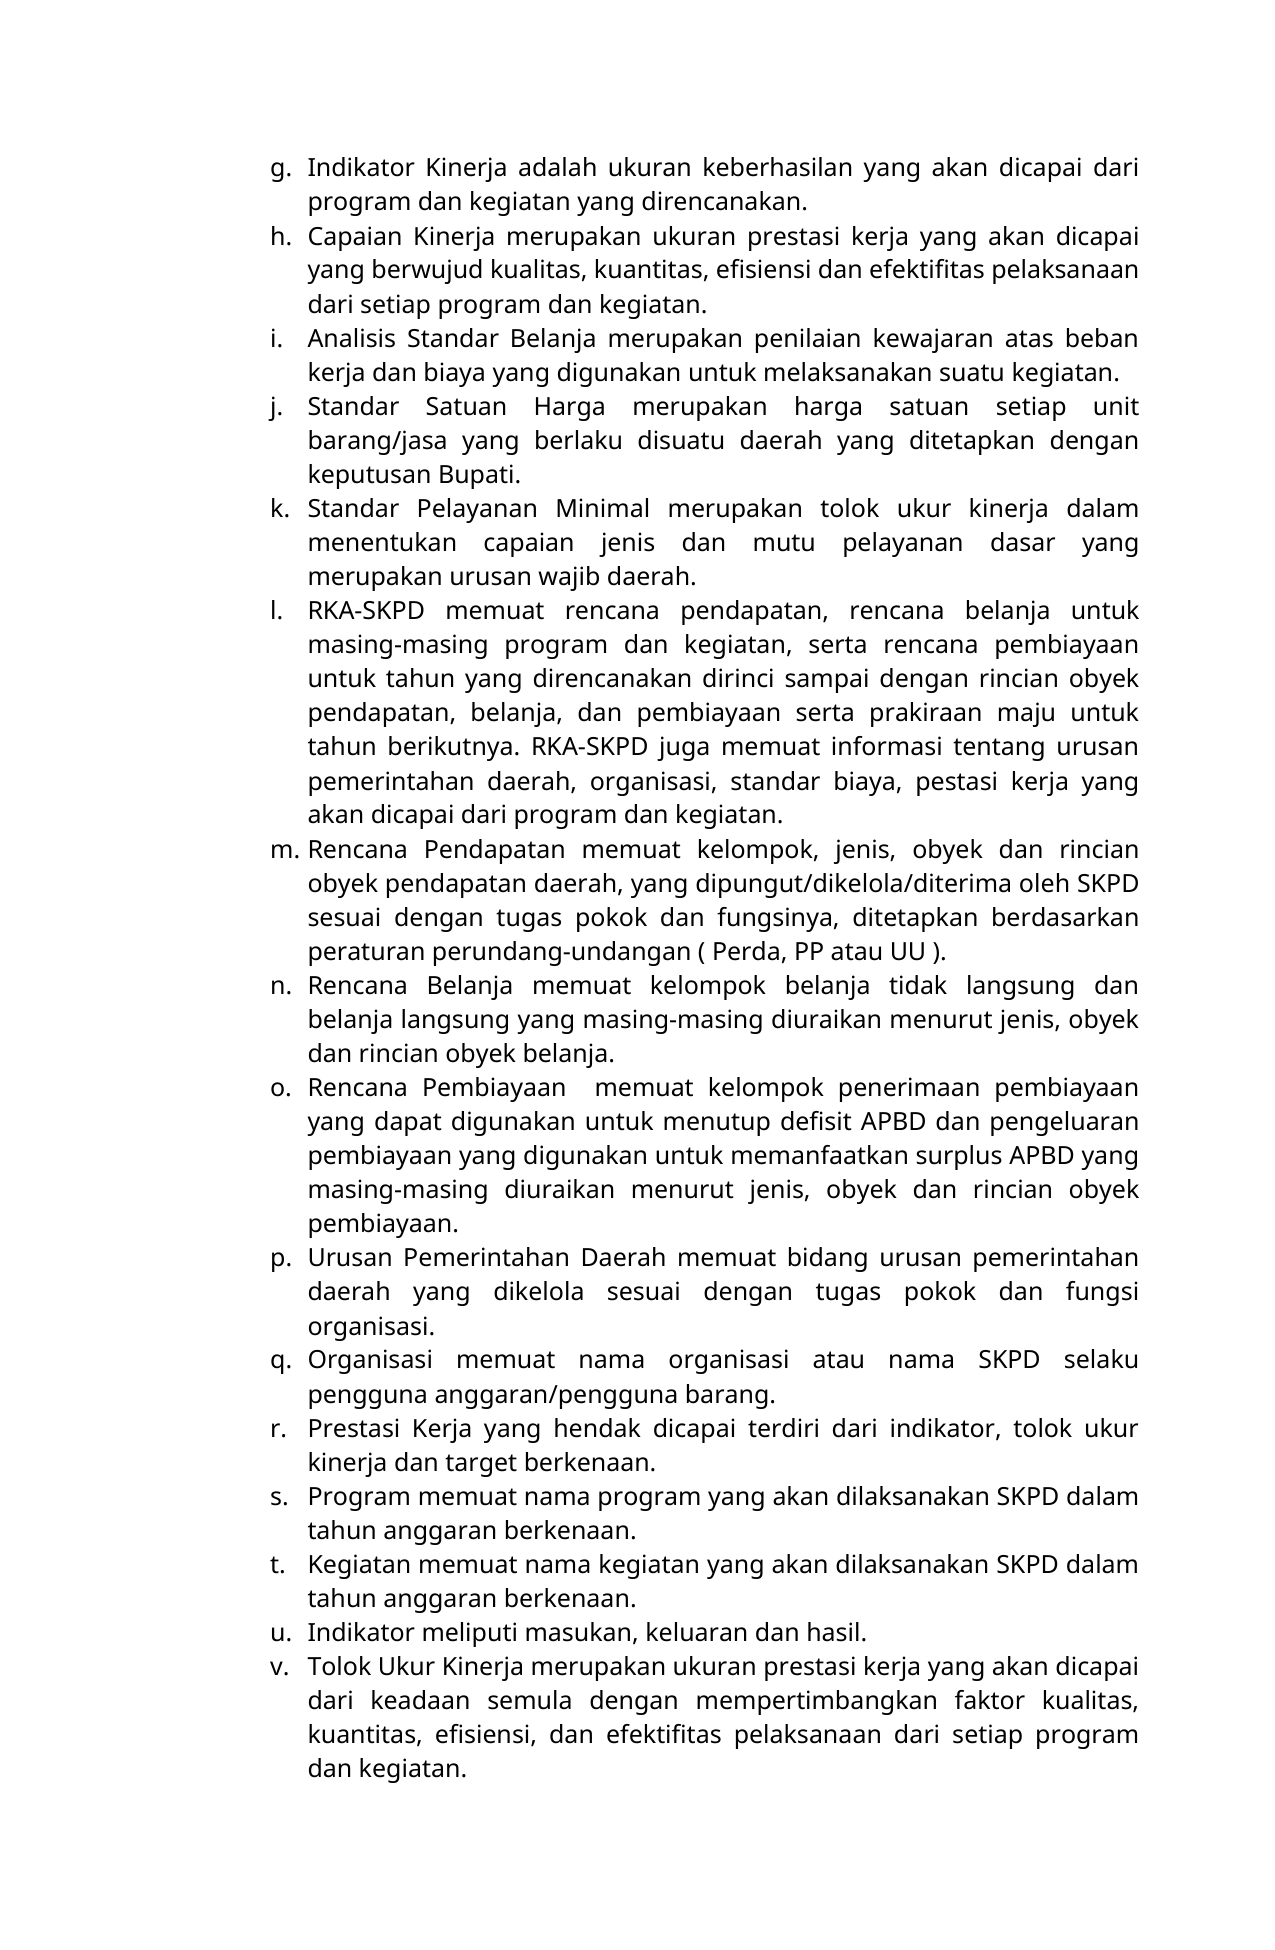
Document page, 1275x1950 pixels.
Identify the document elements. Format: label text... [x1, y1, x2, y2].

list Organisasi memuat nama organisasi atau nama SKPD selaku pengguna anggaran/pengguna barang. [270, 1342, 1140, 1410]
list Indikator meliputi masukan, keluaran dan hasil. [270, 1615, 1140, 1649]
list Prestasi Kerja yang hendak dicapai terdiri dari indikator, tolok ukur kinerja dan target berkenaan. [270, 1410, 1140, 1478]
list Analisis Standar Belanja merupakan penilaian kewajaran atas beban kerja dan biaya yang digunakan untuk melaksanakan suatu kegiatan. [270, 320, 1140, 388]
list Rencana Pembiayaan memuat kelompok penerimaan pembiayaan yang dapat digunakan untuk menutup defisit APBD dan pengeluaran pembiayaan yang digunakan untuk memanfaatkan surplus APBD yang masing-masing diuraikan menurut jenis, obyek dan rincian obyek pembiayaan. [270, 1070, 1140, 1240]
list Tolok Ukur Kinerja merupakan ukuran prestasi kerja yang akan dicapai dari keadaan semula dengan mempertimbangkan faktor kualitas, kuantitas, efisiensi, dan efektifitas pelaksanaan dari setiap program dan kegiatan. [270, 1649, 1140, 1785]
list Capaian Kinerja merupakan ukuran prestasi kerja yang akan dicapai yang berwujud kualitas, kuantitas, efisiensi dan efektifitas pelaksanaan dari setiap program dan kegiatan. [270, 218, 1140, 320]
list Standar Satuan Harga merupakan harga satuan setiap unit barang/jasa yang berlaku disuatu daerah yang ditetapkan dengan keputusan Bupati. [270, 388, 1140, 491]
list Program memuat nama program yang akan dilaksanakan SKPD dalam tahun anggaran berkenaan. [270, 1478, 1140, 1547]
list RKA-SKPD memuat rencana pendapatan, rencana belanja untuk masing-masing program dan kegiatan, serta rencana pembiayaan untuk tahun yang direncanakan dirinci sampai dengan rincian obyek pendapatan, belanja, dan pembiayaan serta prakiraan maju untuk tahun berikutnya. RKA-SKPD juga memuat informasi tentang urusan pemerintahan daerah, organisasi, standar biaya, pestasi kerja yang akan dicapai dari program dan kegiatan. [270, 593, 1140, 831]
list Standar Pelayanan Minimal merupakan tolok ukur kinerja dalam menentukan capaian jenis dan mutu pelayanan dasar yang merupakan urusan wajib daerah. [270, 491, 1140, 593]
list Urusan Pemerintahan Daerah memuat bidang urusan pemerintahan daerah yang dikelola sesuai dengan tugas pokok dan fungsi organisasi. [270, 1240, 1140, 1342]
list Kegiatan memuat nama kegiatan yang akan dilaksanakan SKPD dalam tahun anggaran berkenaan. [270, 1547, 1140, 1615]
list Indikator Kinerja adalah ukuran keberhasilan yang akan dicapai dari program dan kegiatan yang direncanakan. [270, 150, 1140, 218]
list Rencana Belanja memuat kelompok belanja tidak langsung dan belanja langsung yang masing-masing diuraikan menurut jenis, obyek dan rincian obyek belanja. [270, 967, 1140, 1070]
list Rencana Pendapatan memuat kelompok, jenis, obyek dan rincian obyek pendapatan daerah, yang dipungut/dikelola/diterima oleh SKPD sesuai dengan tugas pokok dan fungsinya, ditetapkan berdasarkan peraturan perundang-undangan ( Perda, PP atau UU ). [270, 831, 1140, 967]
